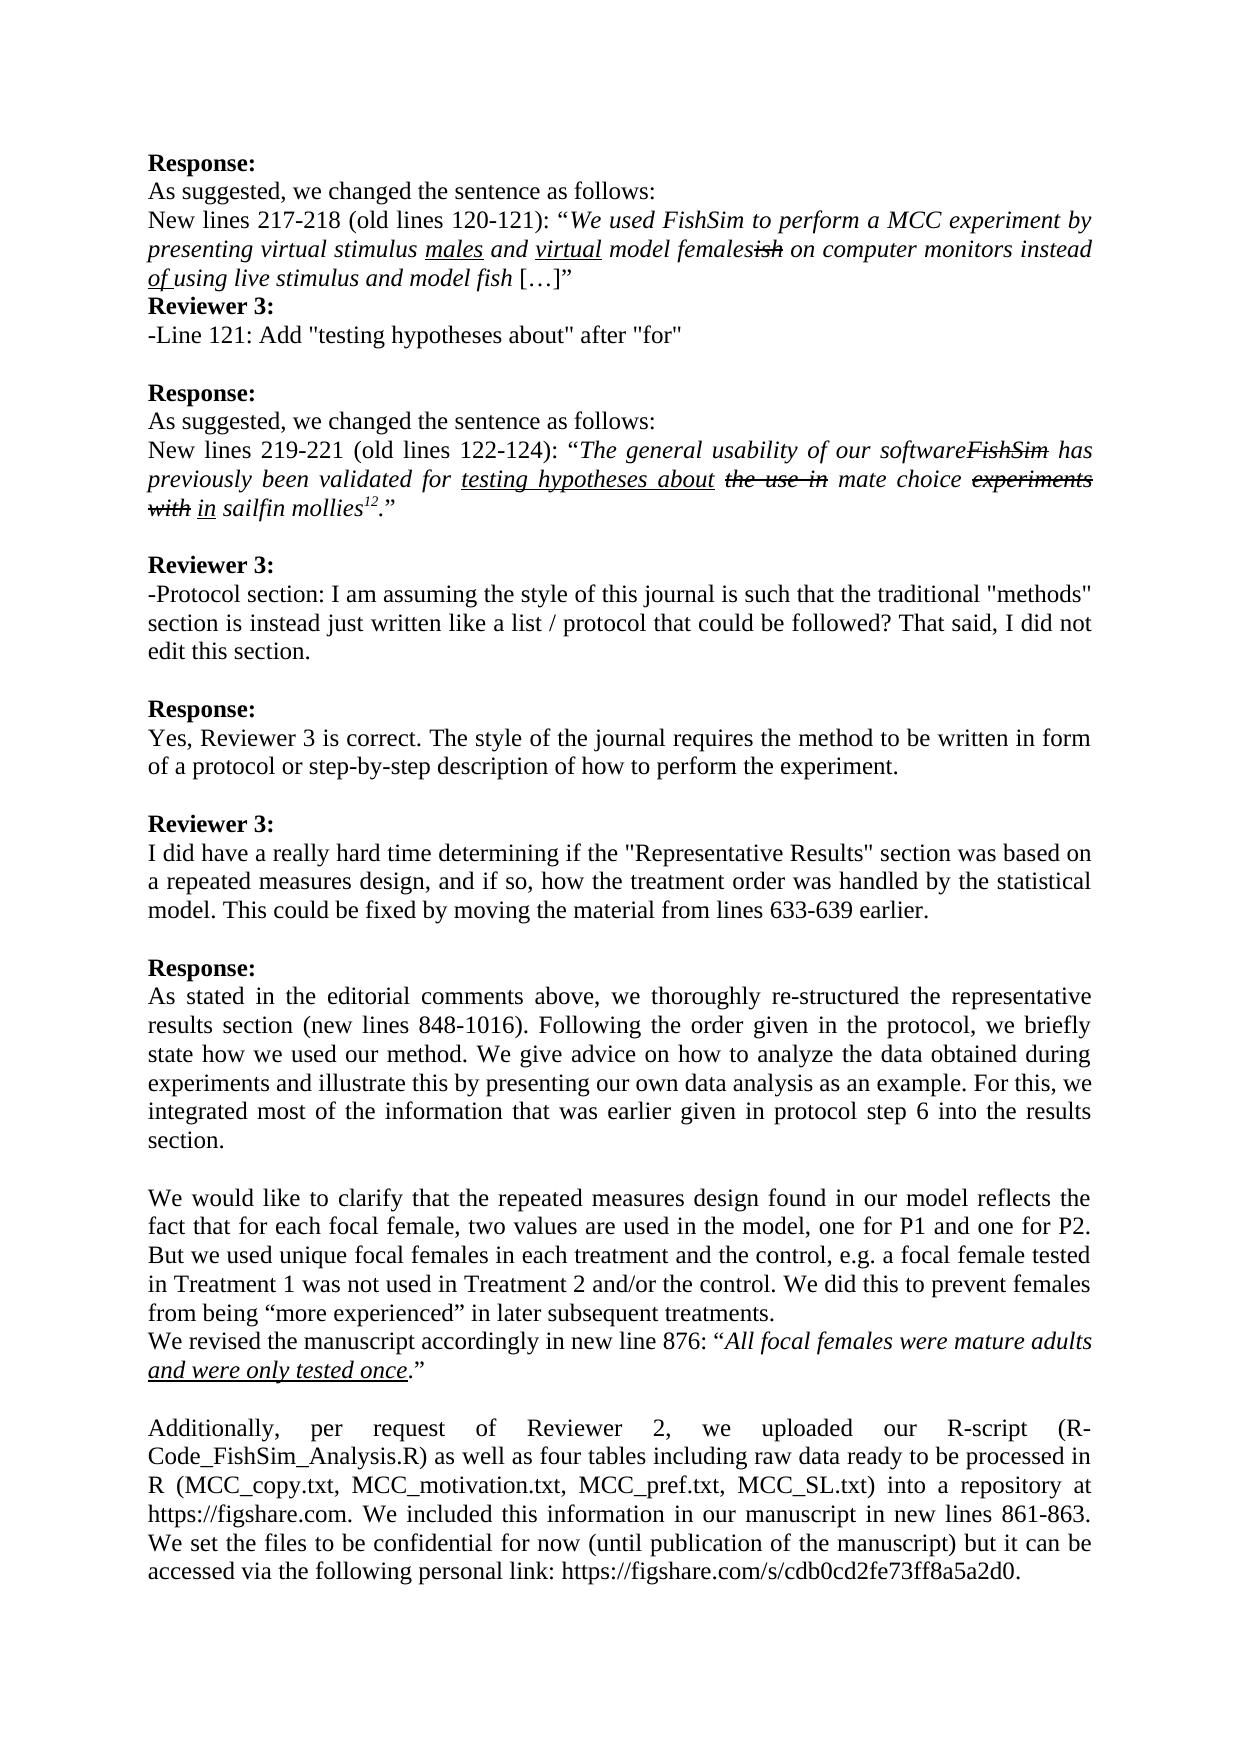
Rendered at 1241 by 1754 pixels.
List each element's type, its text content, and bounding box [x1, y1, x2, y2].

text As stated in the editorial comments above, we thoroughly re-structured the representative results section (new lines 848-1016). Following the order given in the protocol, we briefly state how we used our method. We give advice on how to analyze the data obtained during experiments and illustrate this by presenting our own data analysis as an example. For this, we integrated most of the information that was earlier given in protocol step 6 into the results section. [148, 981, 1093, 1154]
text As suggested, we changed the sentence as follows: [148, 176, 1093, 205]
text Reviewer 3: [148, 291, 1093, 320]
text We revised the manuscript accordingly in new line 876: “All focal females were mature adults and were only tested once.” [148, 1326, 1093, 1384]
text Reviewer 3: [148, 550, 1093, 579]
text Response: [148, 378, 1093, 406]
text New lines 217-218 (old lines 120-121): “We used FishSim to perform a MCC experiment by presenting virtual stimulus males and virtual model femalesish on computer monitors instead of using live stimulus and model fish […]” [148, 205, 1093, 291]
text -Line 121: Add "testing hypotheses about" after "for" [148, 320, 1093, 349]
text I did have a really hard time determining if the "Representative Results" section was based on a repeated measures design, and if so, how the treatment order was handled by the statistical model. This could be fixed by moving the material from lines 633-639 earlier. [148, 838, 1093, 924]
text Response: [148, 694, 1093, 723]
text Yes, Reviewer 3 is correct. The style of the journal requires the method to be written in form of a protocol or step-by-step description of how to perform the experiment. [148, 723, 1093, 780]
text Response: [148, 953, 1093, 981]
text Response: [148, 148, 1093, 176]
text New lines 219-221 (old lines 122-124): “The general usability of our softwareFishSim has previously been validated for testing hypotheses about the use in mate choice experiments with in sailfin mollies12.” [148, 435, 1093, 521]
text We would like to clarify that the repeated measures design found in our model reflects the fact that for each focal female, two values are used in the model, one for P1 and one for P2. But we used unique focal females in each treatment and the control, e.g. a focal female tested in Treatment 1 was not used in Treatment 2 and/or the control. We did this to prevent females from being “more experienced” in later subsequent treatments. [148, 1183, 1093, 1326]
text Additionally, per request of Reviewer 2, we uploaded our R-script (R-Code_FishSim_Analysis.R) as well as four tables including raw data ready to be processed in R (MCC_copy.txt, MCC_motivation.txt, MCC_pref.txt, MCC_SL.txt) into a repository at https://figshare.com. We included this information in our manuscript in new lines 861-863. We set the files to be confidential for now (until publication of the manuscript) but it can be accessed via the following personal link: https://figshare.com/s/cdb0cd2fe73ff8a5a2d0. [148, 1413, 1093, 1585]
text Reviewer 3: [148, 809, 1093, 838]
text -Protocol section: I am assuming the style of this journal is such that the traditional "methods" section is instead just written like a list / protocol that could be followed? That said, I did not edit this section. [148, 579, 1093, 665]
text As suggested, we changed the sentence as follows: [148, 406, 1093, 435]
